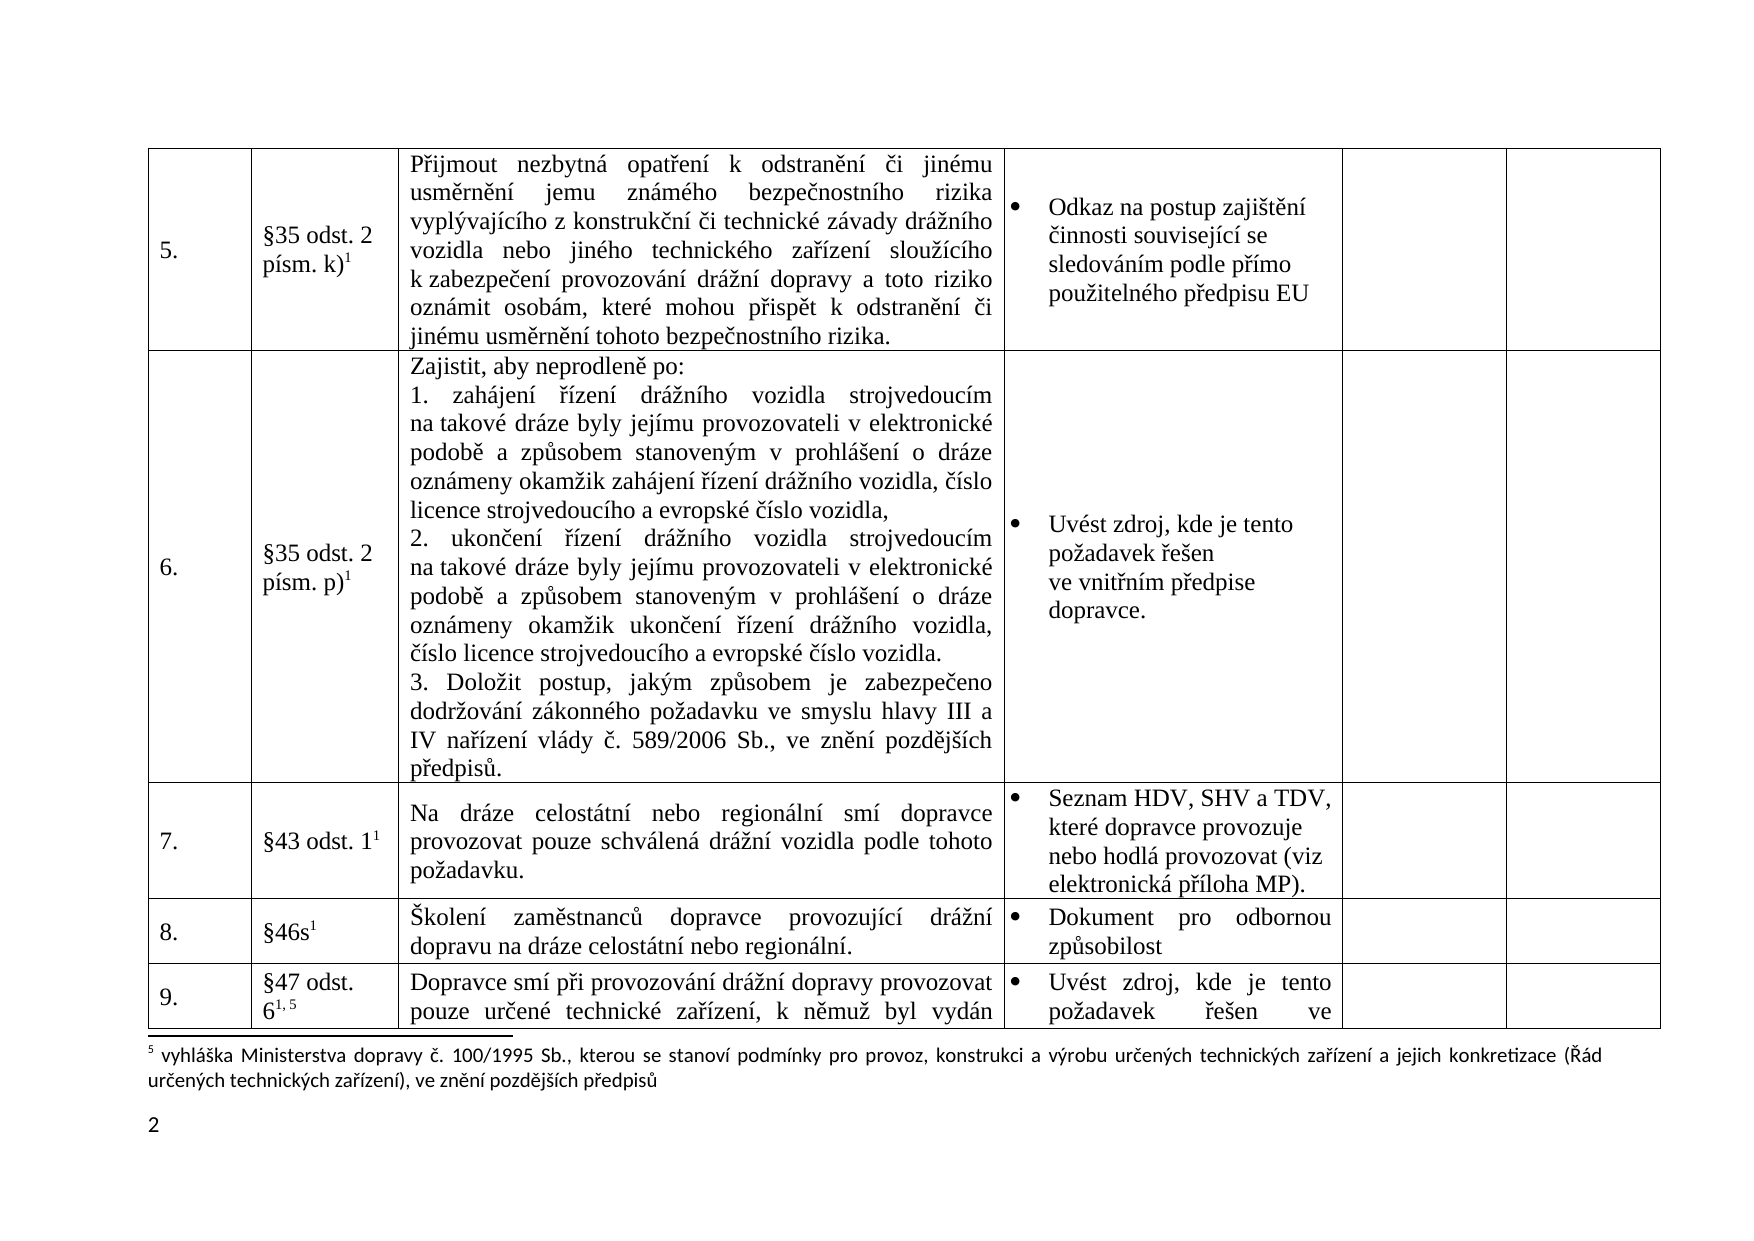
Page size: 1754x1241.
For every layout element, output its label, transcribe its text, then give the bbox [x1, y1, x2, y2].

table_cell §47 odst. 61, [252, 964, 398, 1028]
table_cell [1343, 899, 1506, 963]
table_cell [1005, 964, 1342, 1028]
table_cell 5. [149, 149, 251, 350]
table_cell Na dráze celostátní nebo regionální smí dopravce provozovat pouze schválená drážní vozidla podle tohoto požadavku. [399, 783, 1004, 898]
table_cell [1343, 351, 1506, 782]
table_cell Seznam HDV, SHV a TDV, které dopravce provozuje nebo hodlá provozovat (viz elektronická příloha MP). [1005, 783, 1342, 898]
table_cell §43 odst. 11 [252, 783, 398, 898]
table_cell [1507, 149, 1660, 350]
table_cell [1343, 149, 1506, 350]
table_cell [399, 964, 1004, 1028]
table_cell §35 odst. 2 písm. p)1 [252, 351, 398, 782]
table_cell 7. [149, 783, 251, 898]
table_cell [1343, 783, 1506, 898]
table_cell [1507, 783, 1660, 898]
table_cell 8. [149, 899, 251, 963]
table_cell §35 odst. 2 písm. k)1 [252, 149, 398, 350]
table_cell [1507, 964, 1660, 1028]
table_cell [1507, 899, 1660, 963]
table_cell Školení zaměstnanců dopravce provozující drážní dopravu na dráze celostátní nebo regionální. [399, 899, 1004, 963]
table_cell [1507, 351, 1660, 782]
table_cell Přijmout nezbytná opatření k odstranění či jinému usměrnění jemu známého bezpečnostního rizika vyplývajícího z konstrukční či technické závady drážního vozidla nebo jiného technického zařízení sloužícího k zabezpečení provozování drážní dopravy a toto riziko oznámit osobám, které mohou přispět k odstranění či jinému usměrnění tohoto bezpečnostního rizika. [399, 149, 1004, 350]
table_cell §46s1 [252, 899, 398, 963]
table_cell Uvést zdroj, kde je tento požadavek řešen ve vnitřním předpise dopravce. [1005, 351, 1342, 782]
table_cell Dokument pro odbornou způsobilost [1005, 899, 1342, 963]
table_cell [1343, 964, 1506, 1028]
table_cell Zajistit, aby neprodleně po: 1. zahájení řízení drážního vozidla strojvedoucím na takové dráze byly jejímu provozovateli v elektronické podobě a způsobem stanoveným v prohlášení o dráze oznámeny okamžik zahájení řízení drážního vozidla, číslo licence strojvedoucího a evropské číslo vozidla, 2. ukončení řízení drážního vozidla strojvedoucím na takové dráze byly jejímu provozovateli v elektronické podobě a způsobem stanoveným v prohlášení o dráze oznámeny okamžik ukončení řízení drážního vozidla, číslo licence strojvedoucího a evropské číslo vozidla. 3. Doložit postup, jakým způsobem je zabezpečeno dodržování zákonného požadavku ve smyslu hlavy III a IV nařízení vlády č. 589/2006 Sb., ve znění pozdějších předpisů. [399, 351, 1004, 782]
table_cell Odkaz na postup zajištění činnosti související se sledováním podle přímo použitelného předpisu EU [1005, 149, 1342, 350]
table_cell 9. [149, 964, 251, 1028]
table_cell 6. [149, 351, 251, 782]
